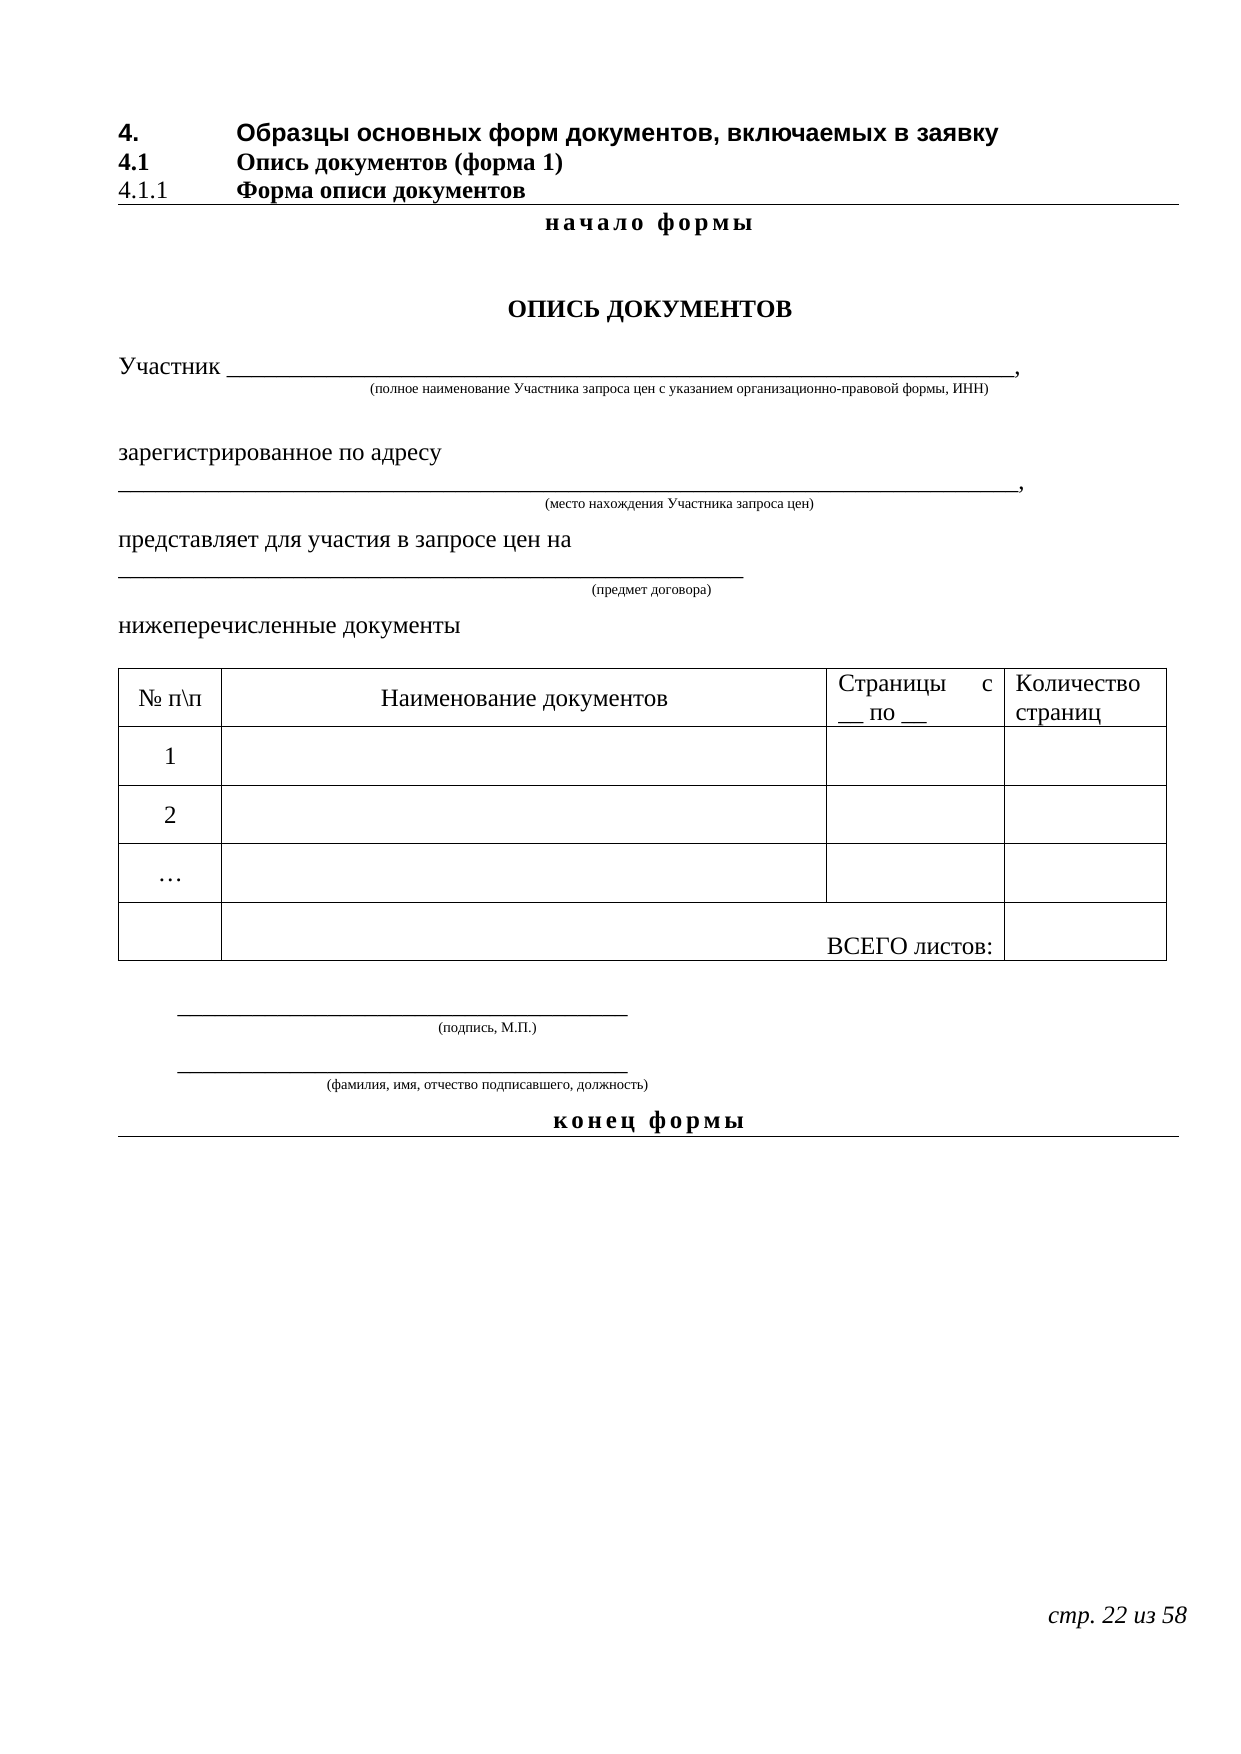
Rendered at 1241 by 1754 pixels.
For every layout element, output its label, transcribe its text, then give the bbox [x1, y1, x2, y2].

table_cell [827, 844, 1004, 902]
text конец формы [118, 1105, 1179, 1136]
text нижеперечисленные документы [118, 610, 1181, 639]
text ОПИСЬ ДОКУМЕНТОВ [118, 294, 1181, 322]
table_cell [827, 786, 1004, 843]
list Форма описи документов [118, 176, 1181, 204]
text ________________________________________________________________________, [118, 466, 1181, 495]
subtitle Образцы основных форм документов, включаемых в заявку [118, 118, 1181, 147]
text __________________________________________________ [118, 552, 1181, 581]
table_cell [827, 727, 1004, 784]
table_cell [1005, 786, 1166, 843]
text (место нахождения Участника запроса цен) [118, 495, 1181, 524]
table_cell 2 [119, 786, 221, 843]
text (предмет договора) [118, 581, 1181, 610]
text ____________________________________ [118, 990, 1181, 1019]
table_cell [1005, 903, 1166, 960]
table_cell [1005, 844, 1166, 902]
table_cell [222, 727, 826, 784]
table_cell [119, 903, 221, 960]
table_cell [222, 844, 826, 902]
text (полное наименование Участника запроса цен с указанием организационно-правовой формы, ИНН) [118, 380, 1181, 409]
table_cell ВСЕГО листов: [222, 903, 1004, 960]
table_cell 1 [119, 727, 221, 784]
table_header Наименование документов [222, 669, 826, 726]
text Участник _______________________________________________________________, [118, 351, 1181, 380]
text начало формы [118, 205, 1179, 236]
text зарегистрированное по адресу [118, 437, 1181, 466]
table_cell [1005, 727, 1166, 784]
subtitle Опись документов (форма 1) [118, 147, 1181, 176]
text (подпись, М.П.) [118, 1019, 797, 1047]
text (фамилия, имя, отчество подписавшего, должность) [118, 1076, 797, 1105]
table_header Страницы с __ по __ [827, 669, 1004, 726]
table_header № п\п [119, 669, 221, 726]
text ____________________________________ [118, 1047, 1181, 1076]
table_header Количество страниц [1005, 669, 1166, 726]
text представляет для участия в запросе цен на [118, 524, 1181, 552]
table_cell [222, 786, 826, 843]
table_cell … [119, 844, 221, 902]
